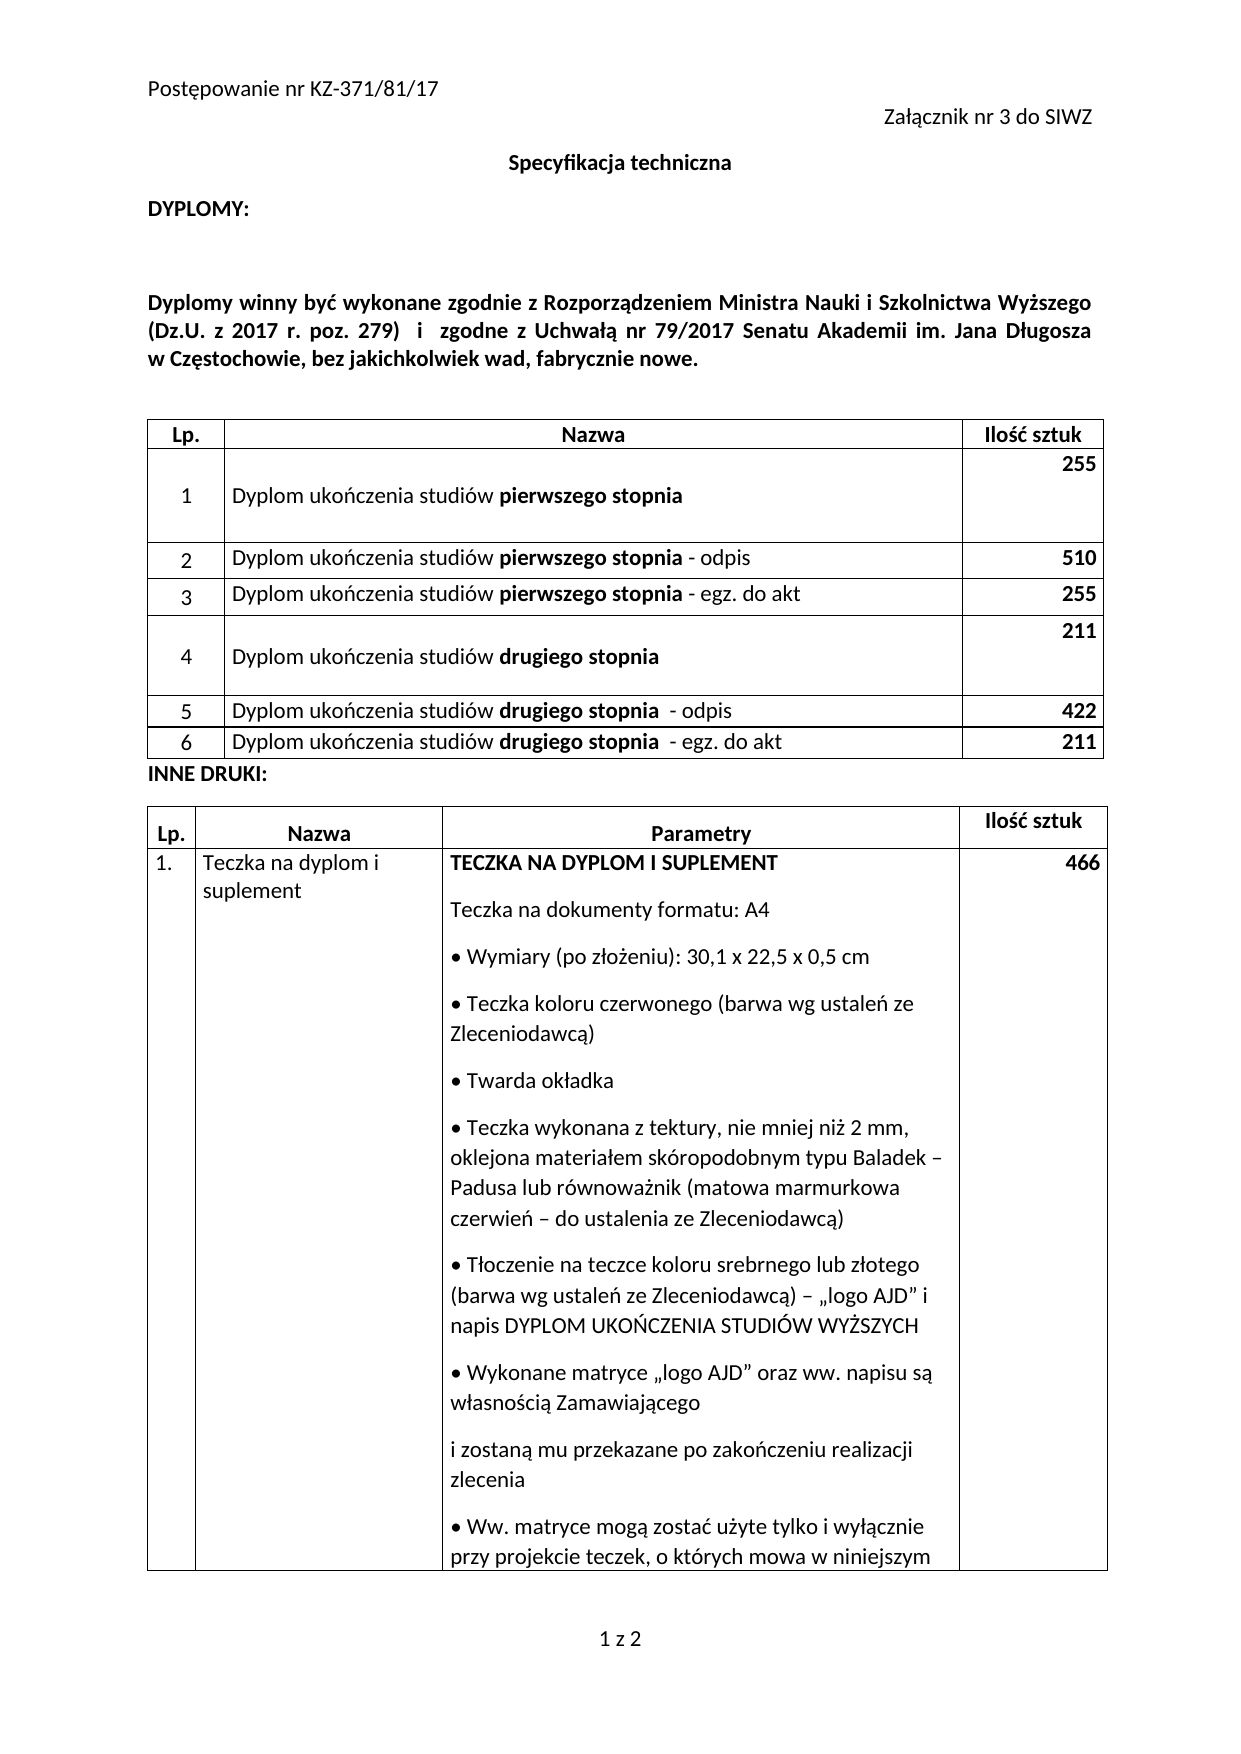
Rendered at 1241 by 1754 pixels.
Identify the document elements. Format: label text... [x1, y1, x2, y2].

table_cell 422 [963, 696, 1103, 726]
table_cell 211 [963, 728, 1103, 758]
table_header Ilość sztuk [963, 420, 1103, 448]
table_header Lp. [148, 807, 195, 847]
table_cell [196, 849, 442, 1570]
table_cell 2 [148, 543, 224, 578]
table_cell 3 [148, 579, 224, 615]
table_cell Dyplom ukończenia studiów pierwszego stopnia - odpis [225, 543, 962, 578]
table_cell 466 [960, 849, 1107, 1570]
table_cell 255 [963, 449, 1103, 542]
text DYPLOMY: [148, 194, 1093, 222]
table_cell 4 [148, 616, 224, 695]
table_cell 1. [148, 849, 195, 1570]
table_cell Dyplom ukończenia studiów drugiego stopnia - egz. do akt [225, 728, 962, 758]
table_cell 255 [963, 579, 1103, 615]
table_cell Dyplom ukończenia studiów pierwszego stopnia - egz. do akt [225, 579, 962, 615]
text Dyplomy winny być wykonane zgodnie z Rozporządzeniem Ministra Nauki i Szkolnictwa Wyższego (Dz.U. z 2017 r. poz. 279) i zgodne z Uchwałą nr 79/2017 Senatu Akademii im. Jana Długosza w Częstochowie, bez jakichkolwiek wad, fabrycznie nowe. [148, 288, 1093, 372]
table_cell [443, 849, 959, 1570]
table_cell 1 [148, 449, 224, 542]
text INNE DRUKI: [148, 759, 1093, 787]
table_header Lp. [148, 420, 224, 448]
table_header Ilość sztuk [960, 807, 1107, 847]
table_header Parametry [443, 807, 959, 847]
table_cell 5 [148, 696, 224, 726]
table_cell 510 [963, 543, 1103, 578]
table_header Nazwa [196, 807, 442, 847]
table_cell Dyplom ukończenia studiów drugiego stopnia - odpis [225, 696, 962, 726]
table_cell 211 [963, 616, 1103, 695]
table_cell Dyplom ukończenia studiów drugiego stopnia [225, 616, 962, 695]
text Specyfikacja techniczna [148, 148, 1093, 176]
table_header Nazwa [225, 420, 962, 448]
table_cell Dyplom ukończenia studiów pierwszego stopnia [225, 449, 962, 542]
table_cell 6 [148, 728, 224, 758]
